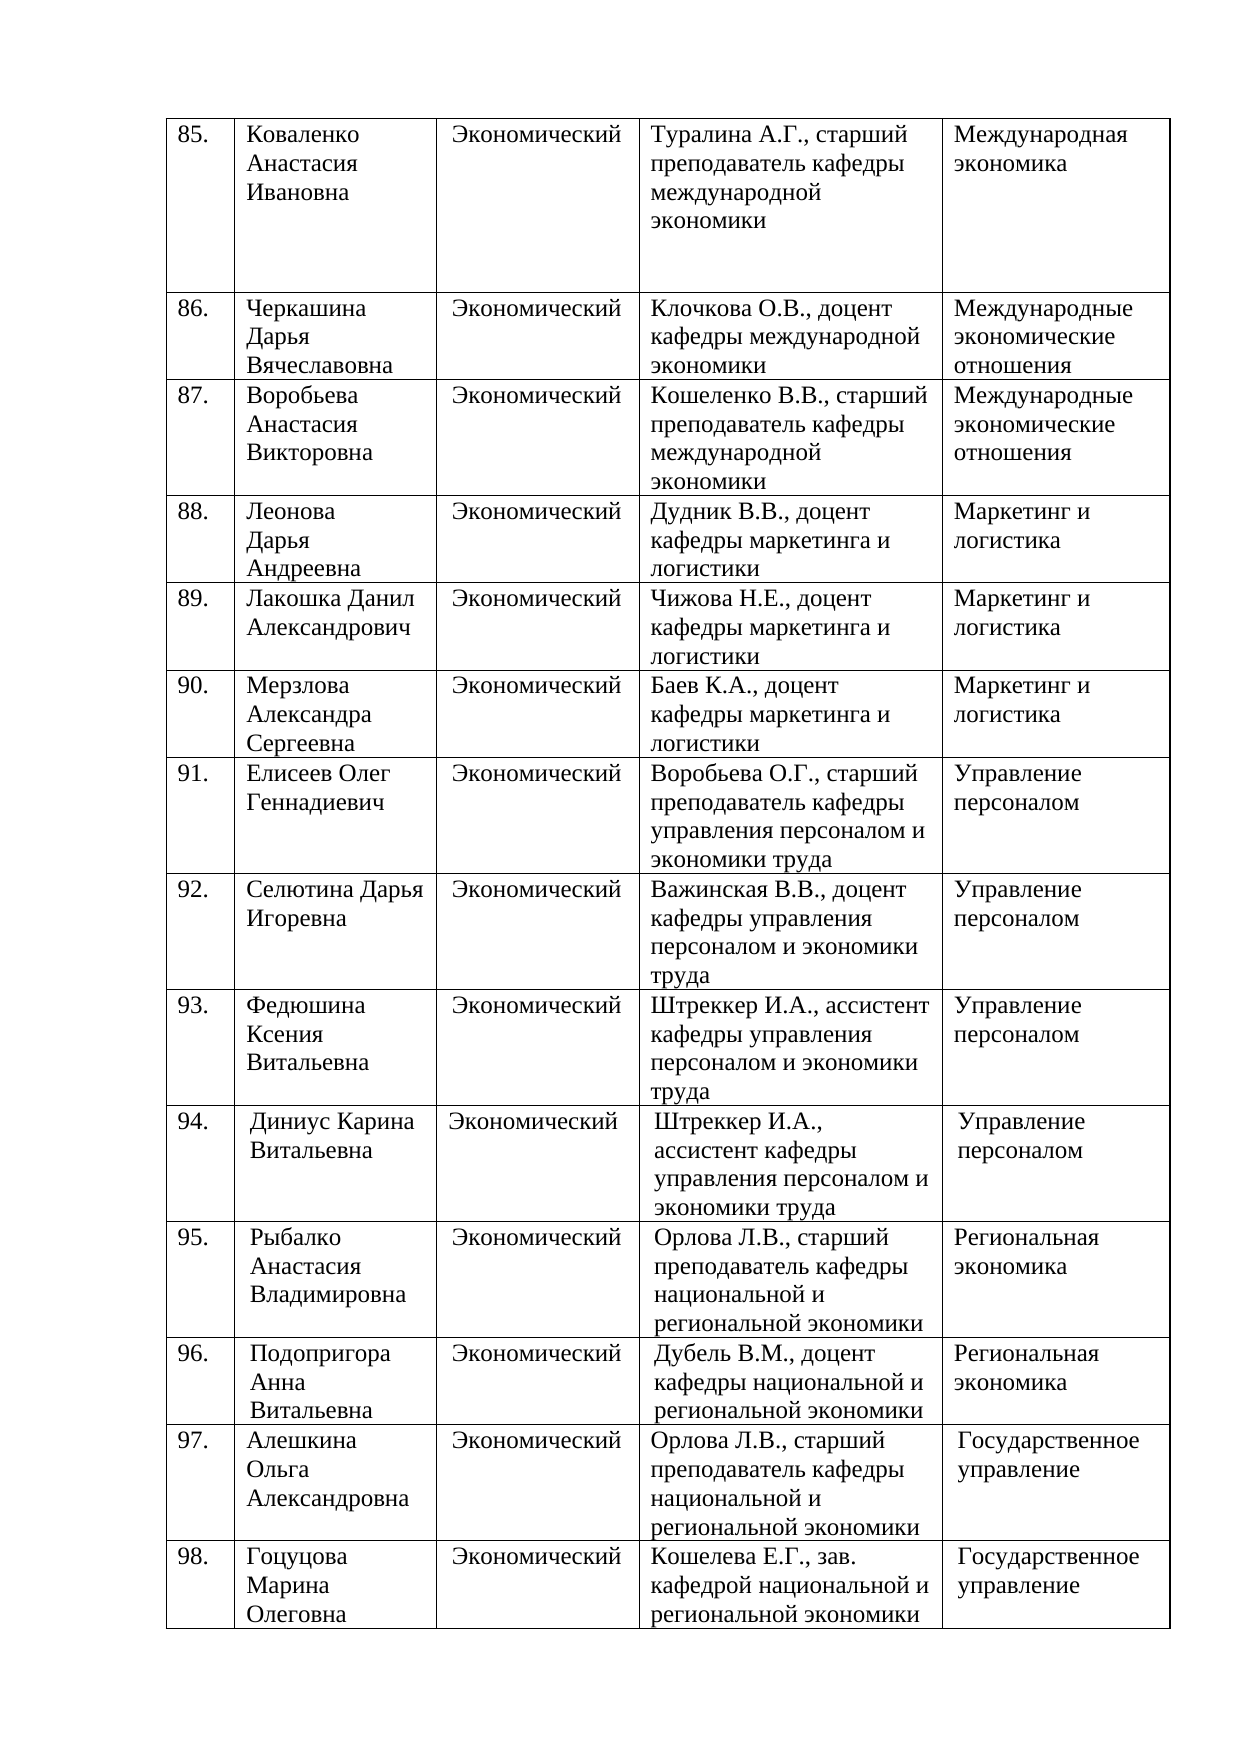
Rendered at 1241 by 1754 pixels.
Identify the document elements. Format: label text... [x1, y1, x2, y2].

table_cell Мерзлова Александра Сергеевна [349, 671, 436, 757]
table_cell Черкашина Дарья Вячеславовна [235, 293, 436, 379]
table_cell Экономический [437, 1222, 639, 1337]
table_cell Экономический [437, 119, 639, 292]
table_cell Экономический [437, 380, 639, 495]
table_cell Экономический [437, 874, 639, 989]
table_cell [167, 293, 234, 379]
table_cell Государственное управление [943, 1425, 1169, 1540]
table_cell Алешкина Ольга Александровна [235, 1425, 436, 1540]
table_cell Чижова Н.Е., доцент кафедры маркетинга и логистики [640, 583, 942, 669]
table_cell Клочкова О.В., доцент кафедры международной экономики [640, 293, 942, 379]
table_cell [167, 496, 234, 582]
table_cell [943, 1541, 1169, 1628]
table_cell Федюшина Ксения Витальевна [235, 990, 436, 1105]
table_cell Елисеев Олег Геннадиевич [235, 758, 436, 873]
table_cell [167, 990, 234, 1105]
table_cell Штреккер И.А., ассистент кафедры управления персоналом и экономики труда [640, 990, 942, 1105]
table_cell Экономический [437, 293, 639, 379]
table_cell [167, 119, 234, 292]
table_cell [943, 119, 1169, 292]
table_cell [167, 1222, 234, 1337]
table_cell Управление персоналом [943, 758, 1169, 873]
table_cell Леонова Дарья Андреевна [235, 496, 436, 582]
table_cell [167, 758, 234, 873]
table_cell [167, 583, 234, 669]
table_cell Управление персоналом [943, 1106, 1169, 1221]
table_cell Диниус Карина Витальевна [235, 1106, 436, 1221]
table_cell Кошелева Е.Г., зав. кафедрой национальной и региональной экономики [640, 1541, 942, 1628]
table_cell Орлова Л.В., старший преподаватель кафедры национальной и региональной экономики [640, 1222, 942, 1337]
table_cell Орлова Л.В., старший преподаватель кафедры национальной и региональной экономики [640, 1425, 942, 1540]
table_cell [167, 671, 234, 757]
table_cell [167, 380, 234, 495]
table_cell Экономический [437, 583, 639, 669]
table_cell Экономический [437, 496, 639, 582]
table_cell Гоцуцова Марина Олеговна [235, 1541, 436, 1628]
table_cell Маркетинг и логистика [943, 496, 1169, 582]
table_cell Воробьева О.Г., старший преподаватель кафедры управления персоналом и экономики труда [640, 758, 942, 873]
table_cell Маркетинг и логистика [943, 671, 1169, 757]
table_cell Региональная экономика [943, 1222, 1169, 1337]
table_cell Дубель В.М., доцент кафедры национальной и региональной экономики [640, 1338, 942, 1424]
table_cell Экономический [437, 1106, 639, 1221]
table_cell [167, 1338, 234, 1424]
table_cell Подопригора Анна Витальевна [235, 1338, 436, 1424]
table_cell Управление персоналом [943, 990, 1169, 1105]
table_cell Штреккер И.А., ассистент кафедры управления персоналом и экономики труда [640, 1106, 942, 1221]
table_cell Воробьева Анастасия Викторовна [235, 380, 436, 495]
table_cell Экономический [437, 990, 639, 1105]
table_cell Лакошка Данил Александрович [235, 583, 436, 669]
table_cell Маркетинг и логистика [943, 583, 1169, 669]
table_cell Кошеленко В.В., старший преподаватель кафедры международной экономики [640, 380, 942, 495]
table_cell Туралина А.Г., старший преподаватель кафедры международной экономики [640, 119, 942, 292]
table_cell Коваленко Анастасия Ивановна [235, 119, 436, 292]
table_cell Региональная экономика [943, 1338, 1169, 1424]
table_cell Экономический [437, 1541, 639, 1628]
table_cell [167, 1541, 234, 1628]
table_cell [167, 1425, 234, 1540]
table_cell Экономический [437, 671, 639, 757]
table_cell Рыбалко Анастасия Владимировна [235, 1222, 436, 1337]
table_cell Экономический [437, 758, 639, 873]
table_cell Экономический [437, 1338, 639, 1424]
table_cell Экономический [437, 1425, 639, 1540]
table_cell Дудник В.В., доцент кафедры маркетинга и логистики [640, 496, 942, 582]
table_cell Важинская В.В., доцент кафедры управления персоналом и экономики труда [640, 874, 942, 989]
table_cell [167, 1106, 234, 1221]
table_cell Международные экономические отношения [943, 380, 1169, 495]
table_cell Управление персоналом [943, 874, 1169, 989]
table_cell [167, 874, 234, 989]
table_cell Международные экономические отношения [943, 293, 1169, 379]
table_cell Баев К.А., доцент кафедры маркетинга и логистики [640, 671, 942, 757]
table_cell Селютина Дарья Игоревна [235, 874, 436, 989]
